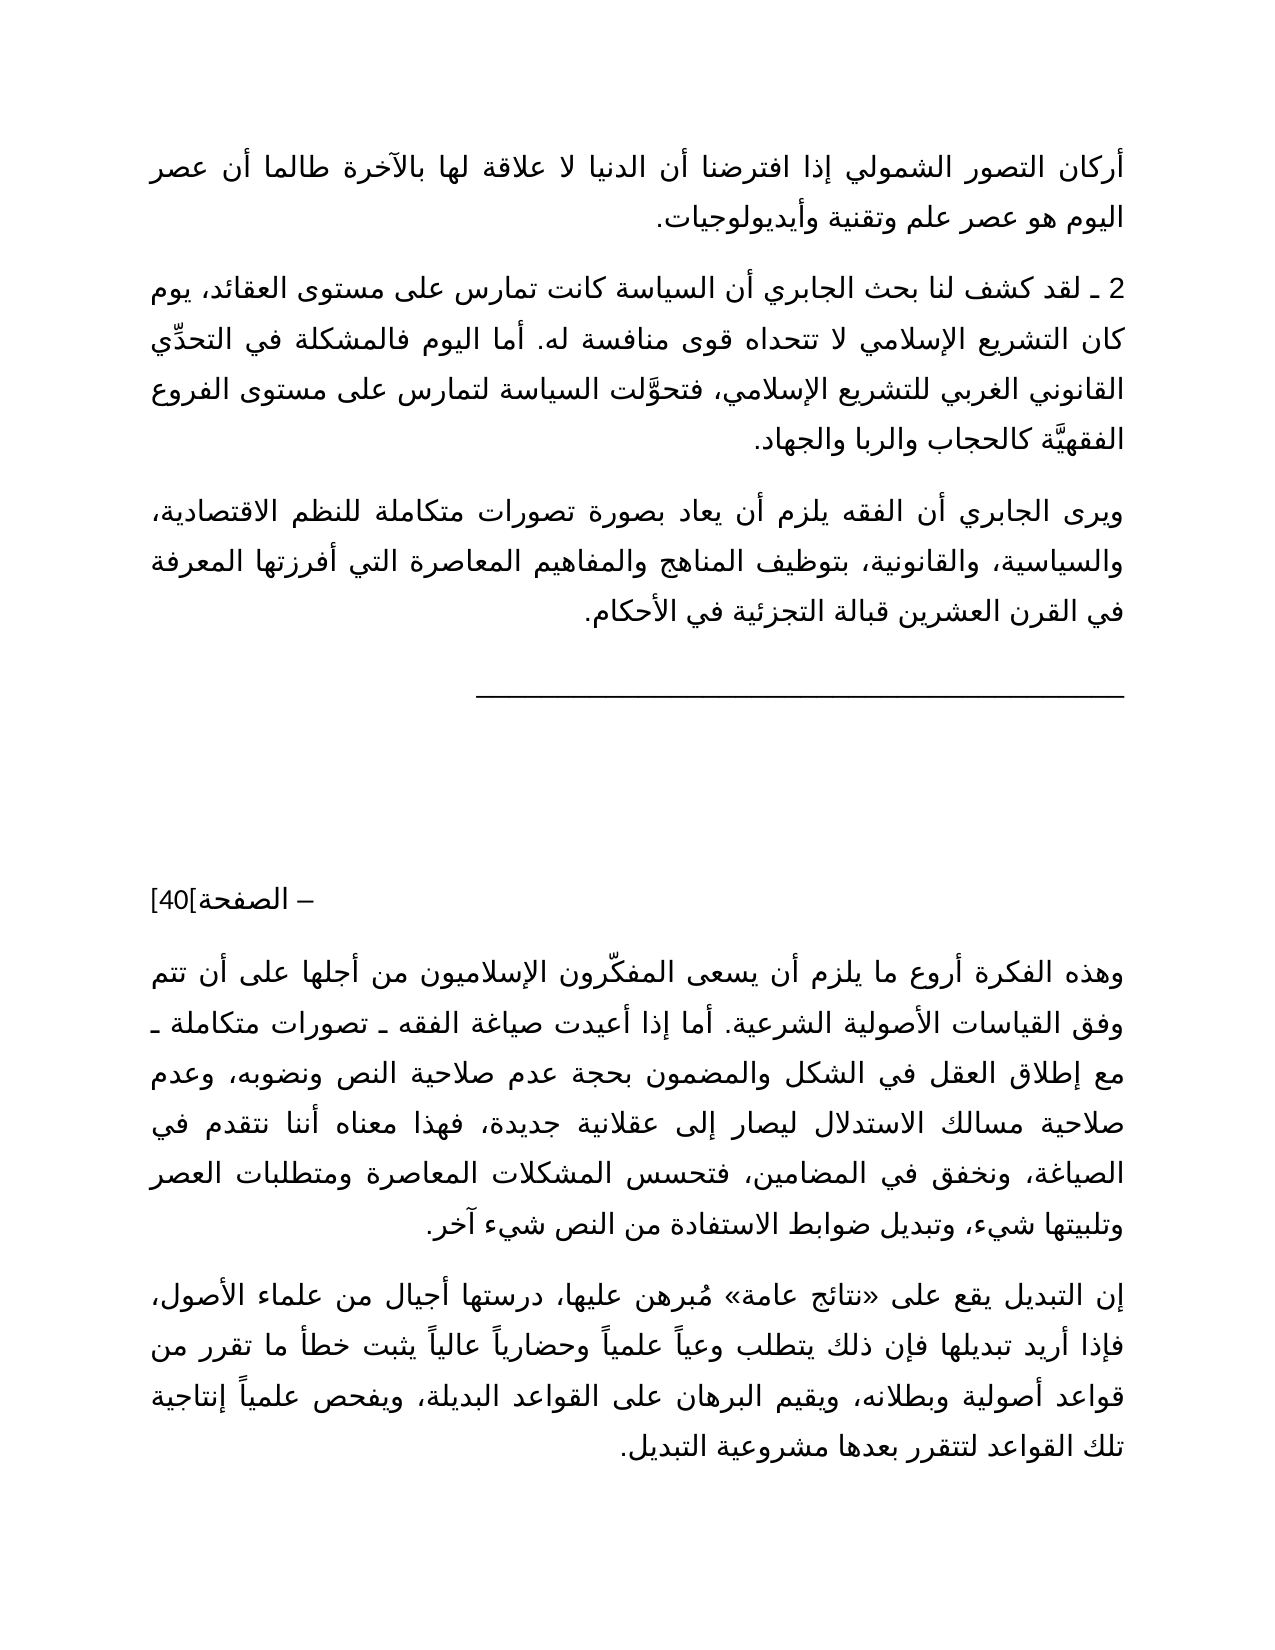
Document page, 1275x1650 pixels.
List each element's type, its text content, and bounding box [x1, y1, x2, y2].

text وهذه الفكرة أروع ما يلزم أن يسعى المفكّرون الإسلاميون من أجلها على أن تتم وفق القياسات الأصولية الشرعية. أما إذا أعيدت صياغة الفقه ـ تصورات متكاملة ـ مع إطلاق العقل في الشكل والمضمون بحجة عدم صلاحية النص ونضوبه، وعدم صلاحية مسالك الاستدلال ليصار إلى عقلانية جديدة، فهذا معناه أننا نتقدم في الصياغة، ونخفق في المضامين، فتحسس المشكلات المعاصرة ومتطلبات العصر وتلبيتها شيء، وتبديل ضوابط الاستفادة من النص شيء آخر. [150, 955, 1125, 1240]
text [40[الصفحة – [150, 881, 1125, 917]
text ________________________________________ [150, 665, 1125, 699]
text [150, 150, 1125, 234]
text 2 ـ لقد كشف لنا بحث الجابري أن السياسة كانت تمارس على مستوى العقائد، يوم كان التشريع الإسلامي لا تتحداه قوى منافسة له. أما اليوم فالمشكلة في التحدِّي القانوني الغربي للتشريع الإسلامي، فتحوَّلت السياسة لتمارس على مستوى الفروع الفقهيَّة كالحجاب والربا والجهاد. [150, 271, 1125, 456]
text إن التبديل يقع على «نتائج عامة» مُبرهن عليها، درستها أجيال من علماء الأصول، فإذا أريد تبديلها فإن ذلك يتطلب وعياً علمياً وحضارياً عالياً يثبت خطأ ما تقرر من قواعد أصولية وبطلانه، ويقيم البرهان على القواعد البديلة، ويفحص علمياً إنتاجية تلك القواعد لتتقرر بعدها مشروعية التبديل. [150, 1278, 1125, 1462]
text ويرى الجابري أن الفقه يلزم أن يعاد بصورة تصورات متكاملة للنظم الاقتصادية، والسياسية، والقانونية، بتوظيف المناهج والمفاهيم المعاصرة التي أفرزتها المعرفة في القرن العشرين قبالة التجزئية في الأحكام. [150, 493, 1125, 628]
